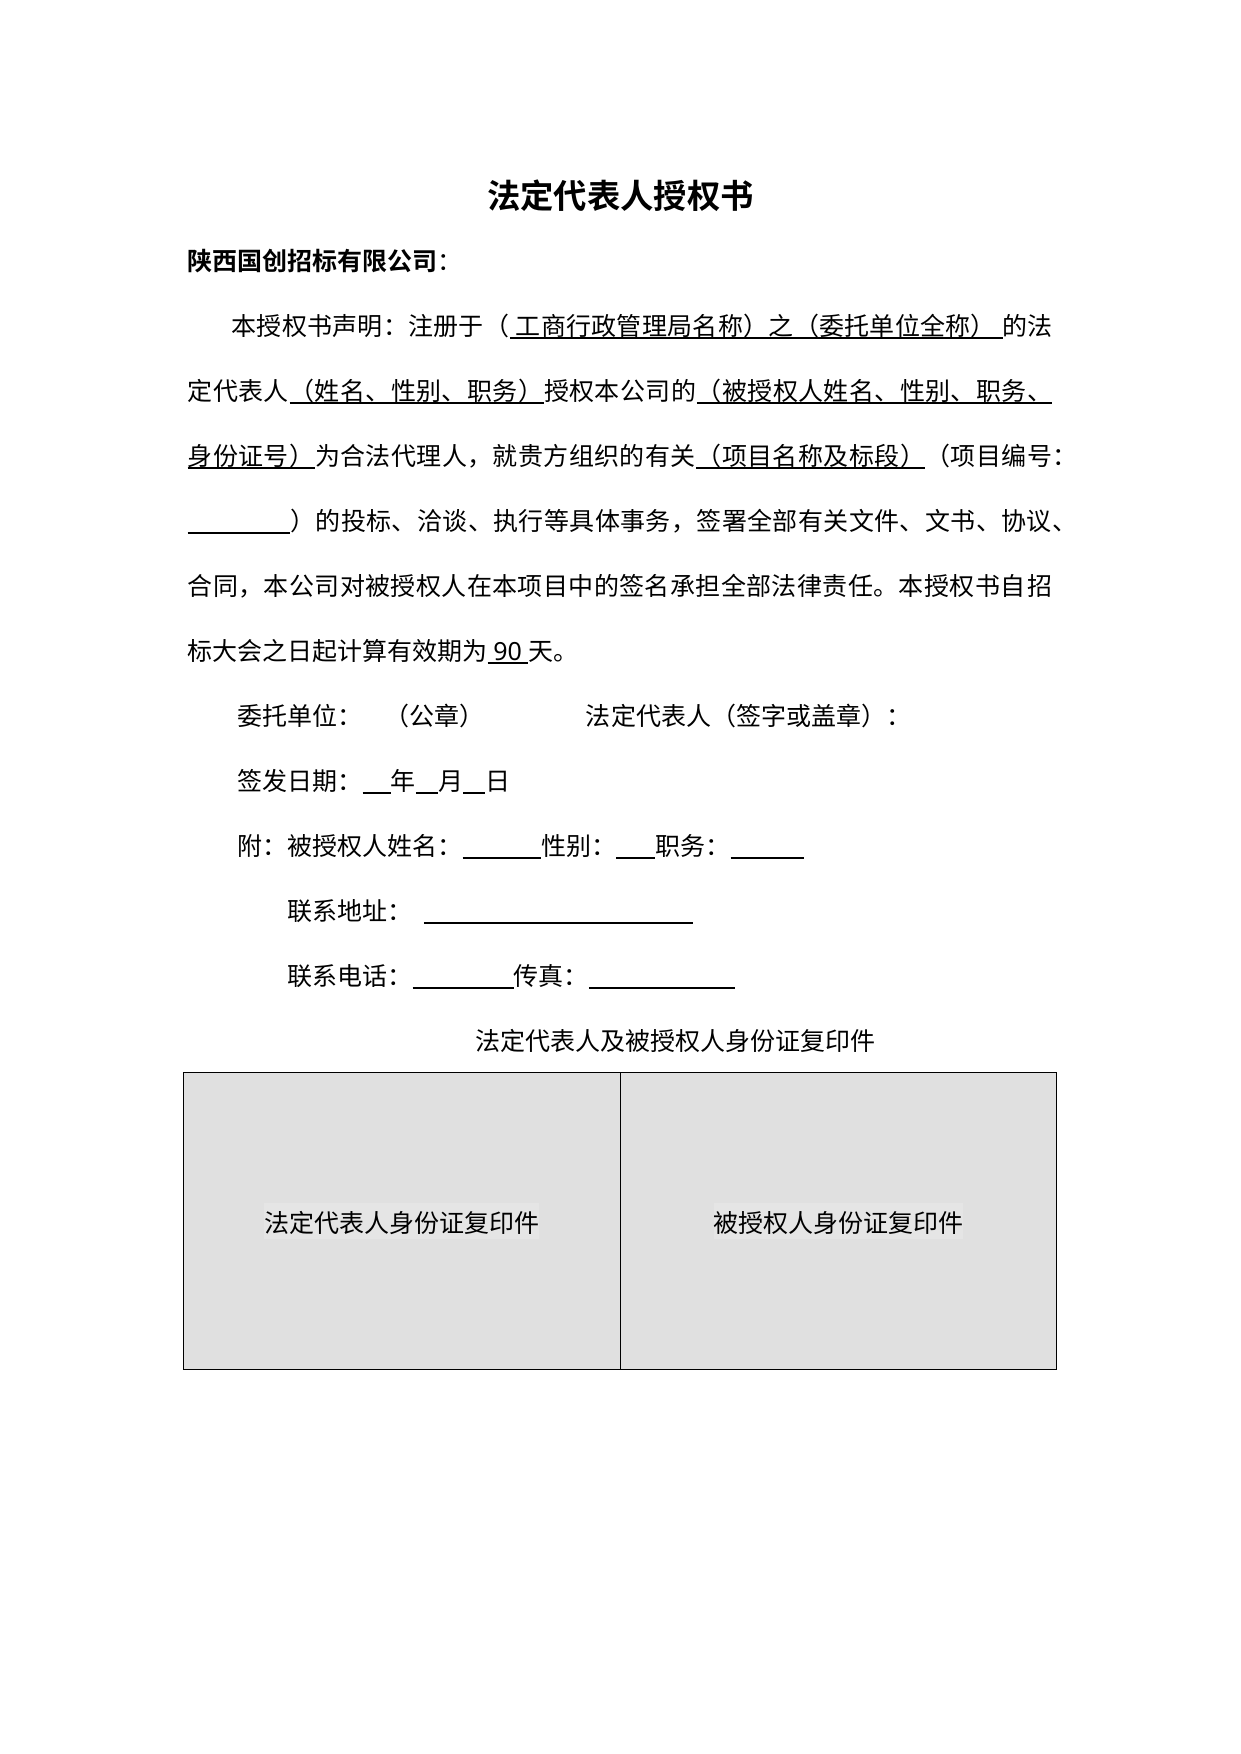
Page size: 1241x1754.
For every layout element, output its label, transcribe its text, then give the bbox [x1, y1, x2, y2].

text 委托单位： （公章） 法定代表人（签字或盖章）： [187, 682, 1053, 747]
text 法定代表人及被授权人身份证复印件 [187, 1007, 1053, 1072]
text 本授权书声明：注册于（ 工商行政管理局名称）之（委托单位全称） 的法定代表人（姓名、性别、职务）授权本公司的（被授权人姓名、性别、职务、身份证号）为合法代理人，就贵方组织的有关（项目名称及标段）（项目编号： ）的投标、洽谈、执行等具体事务，签署全部有关文件、文书、协议、合同，本公司对被授权人在本项目中的签名承担全部法律责任。本授权书自招标大会之日起计算有效期为 90 天。 [187, 292, 1053, 682]
text 联系电话： 传真： [187, 942, 1053, 1007]
text 联系地址： [187, 877, 1053, 942]
text 签发日期： 年 月 日 [187, 747, 1053, 812]
table_header 被授权人身份证复印件 [621, 1073, 1056, 1369]
text 陕西国创招标有限公司： [187, 227, 1053, 292]
text 附：被授权人姓名： 性别： 职务： [187, 812, 1053, 877]
table_header 法定代表人身份证复印件 [184, 1073, 620, 1369]
text 法定代表人授权书 [187, 162, 1053, 227]
